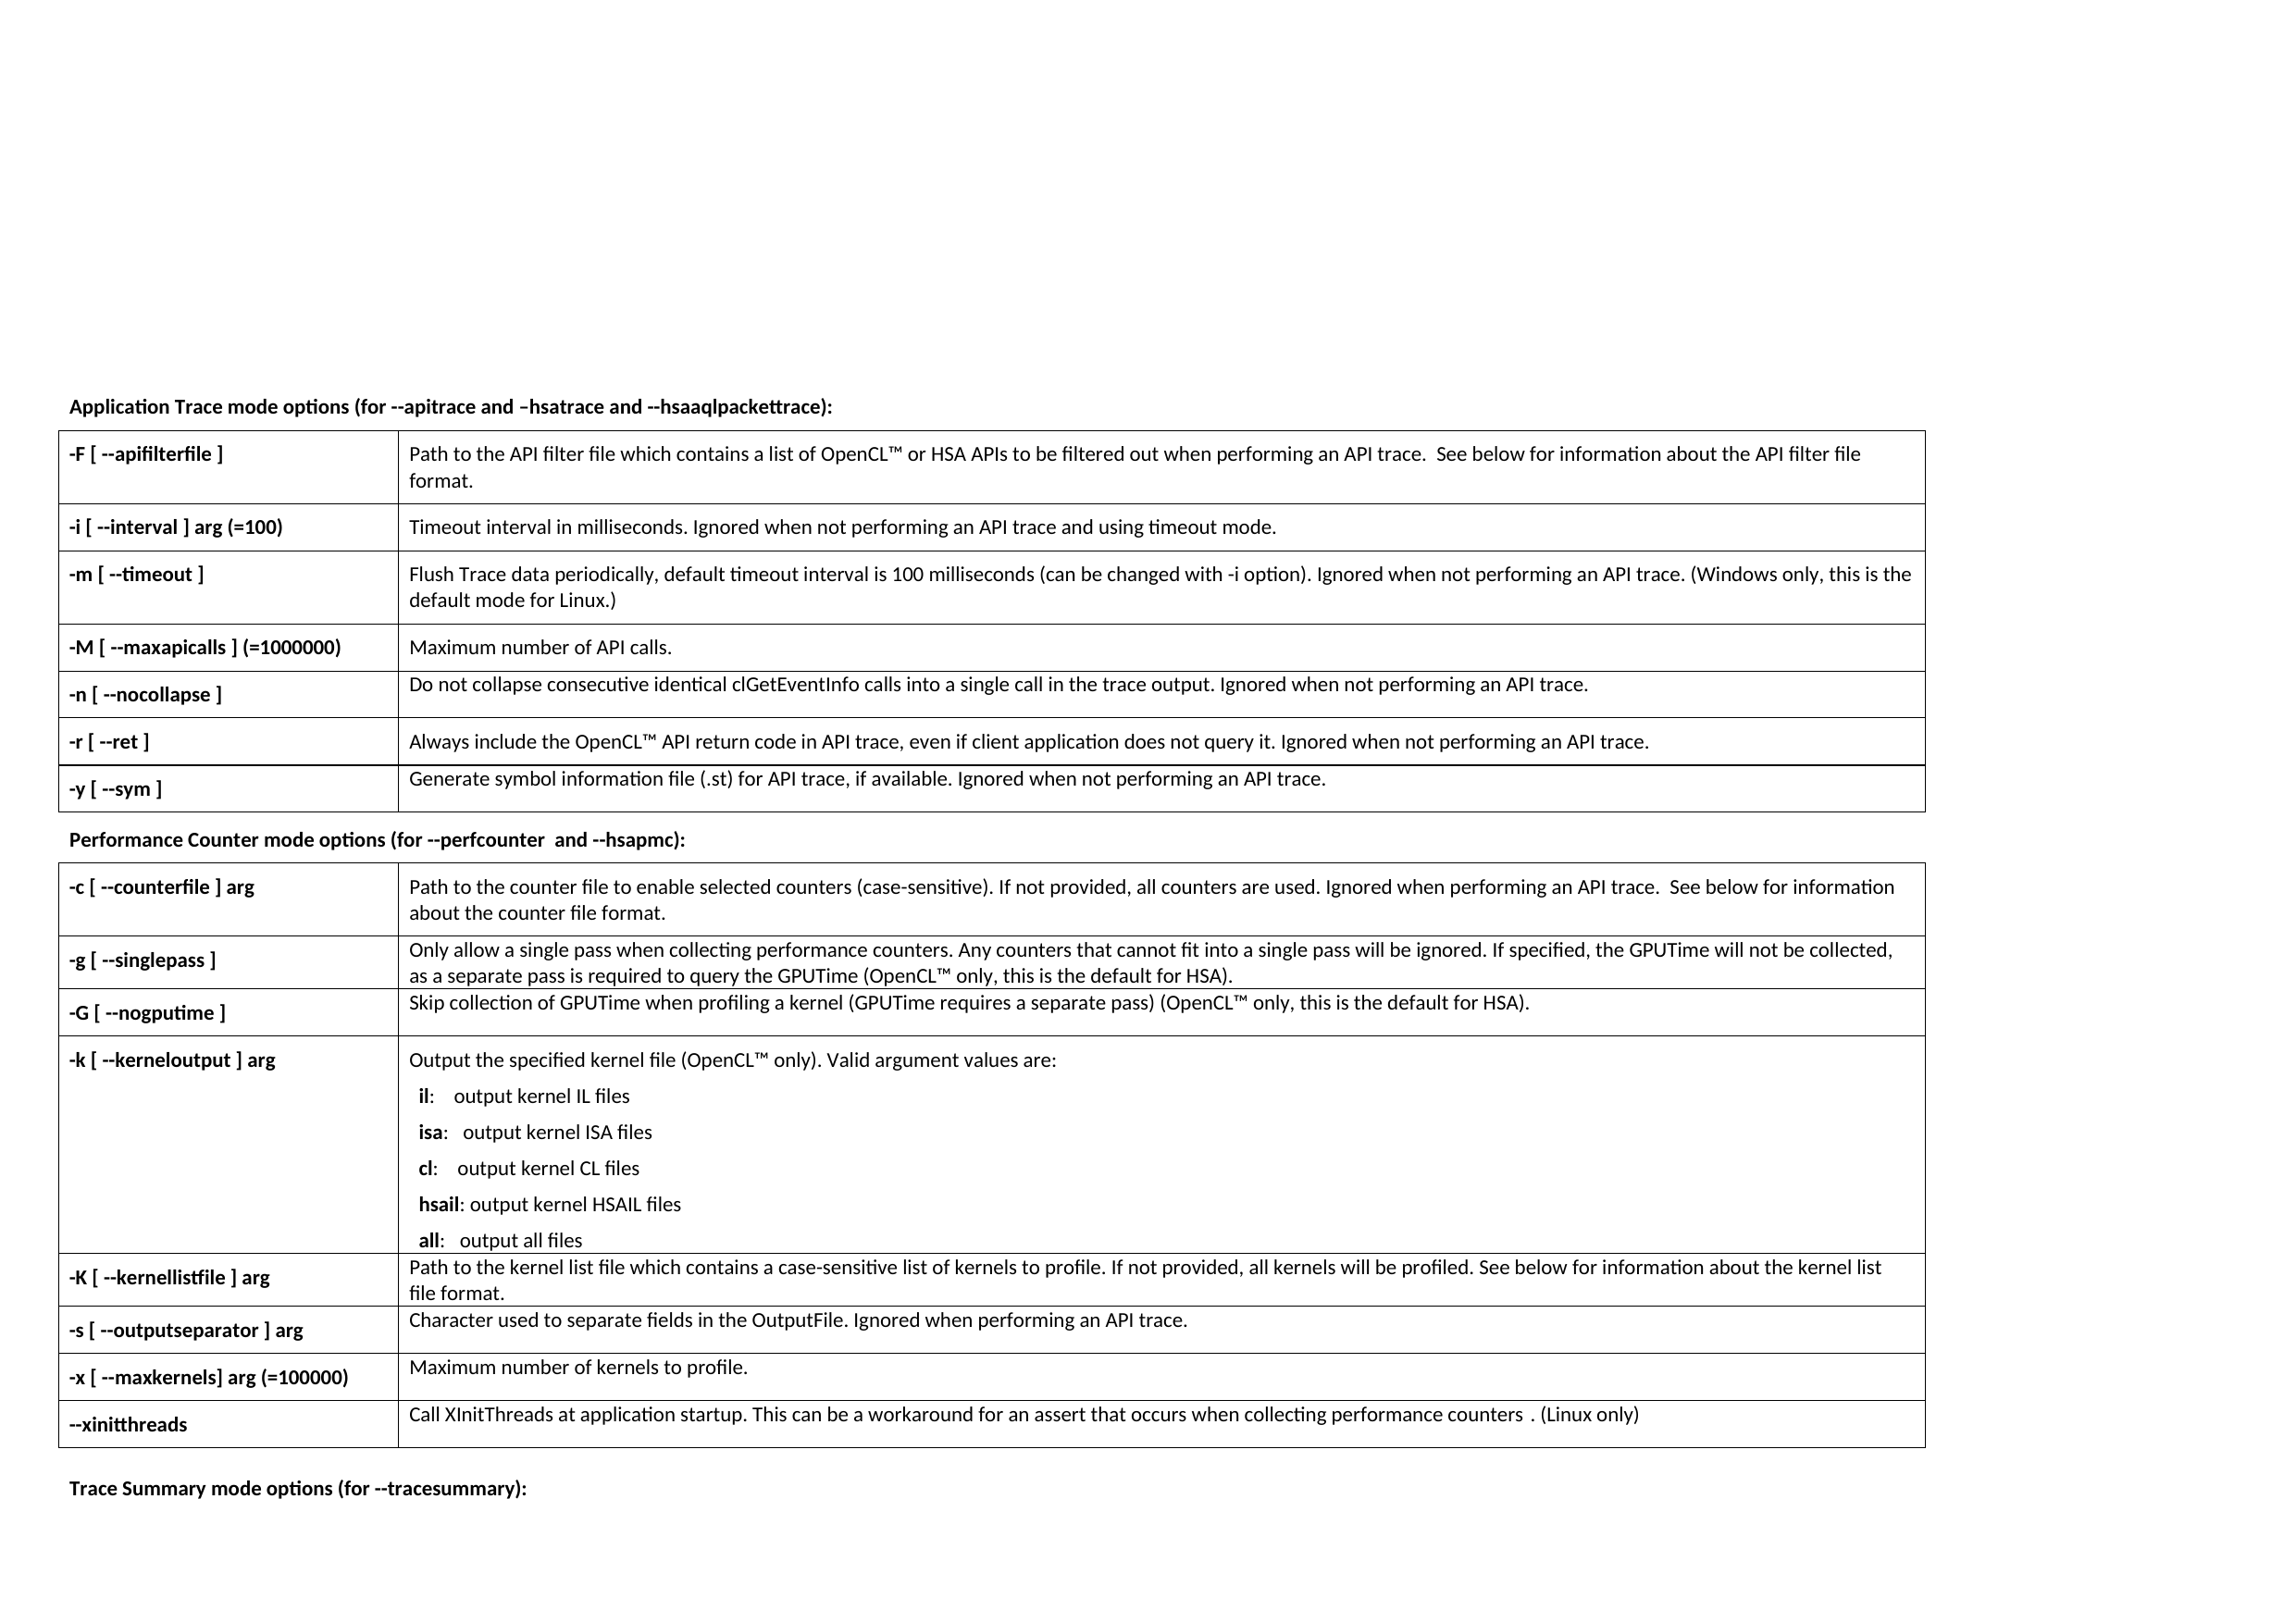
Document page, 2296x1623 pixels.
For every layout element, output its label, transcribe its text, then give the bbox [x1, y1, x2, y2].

table_cell -G [ --nogputime ] [59, 989, 398, 1035]
table_cell --xinitthreads [59, 1401, 398, 1447]
table_cell -k [ --kerneloutput ] arg [59, 1036, 398, 1253]
table_cell -m [ --timeout ] [59, 551, 398, 623]
table_cell Only allow a single pass when collecting performance counters. Any counters that cannot fit into a single pass will be ignored. If specified, the GPUTime will not be collected, as a separate pass is required to query the GPUTime (OpenCL™ only, this is the default for HSA). [399, 936, 1925, 988]
table_cell -n [ --nocollapse ] [59, 672, 398, 717]
text Application Trace mode options (for --apitrace and –hsatrace and --hsaaqlpackettrace): [69, 394, 2226, 420]
table_cell Generate symbol information file (.st) for API trace, if available. Ignored when not performing an API trace. [399, 766, 1925, 812]
table_cell Path to the kernel list file which contains a case-sensitive list of kernels to profile. If not provided, all kernels will be profiled. See below for information about the kernel list file format. [399, 1254, 1925, 1306]
table_cell -i [ --interval ] arg (=100) [59, 504, 398, 550]
table_cell Call XInitThreads at application startup. This can be a workaround for an assert that occurs when collecting performance counters . (Linux only) [399, 1401, 1925, 1447]
table_cell Always include the OpenCL™ API return code in API trace, even if client application does not query it. Ignored when not performing an API trace. [399, 718, 1925, 764]
table_cell Output the specified kernel file (OpenCL™ only). Valid argument values are: il: output kernel IL files isa: output kernel ISA files cl: output kernel CL files hsail: output kernel HSAIL files all: output all files [399, 1036, 1925, 1253]
table_header -c [ --counterfile ] arg [59, 863, 398, 935]
table_cell -g [ --singlepass ] [59, 936, 398, 988]
table_cell -M [ --maxapicalls ] (=1000000) [59, 625, 398, 670]
table_cell Maximum number of kernels to profile. [399, 1354, 1925, 1400]
text Performance Counter mode options (for --perfcounter and --hsapmc): [69, 826, 2226, 852]
table_cell -y [ --sym ] [59, 766, 398, 812]
table_header -F [ --apifilterfile ] [59, 431, 398, 503]
table_cell -s [ --outputseparator ] arg [59, 1307, 398, 1353]
table_cell -x [ --maxkernels] arg (=100000) [59, 1354, 398, 1400]
table_cell Skip collection of GPUTime when profiling a kernel (GPUTime requires a separate pass) (OpenCL™ only, this is the default for HSA). [399, 989, 1925, 1035]
table_header Path to the API filter file which contains a list of OpenCL™ or HSA APIs to be filtered out when performing an API trace. See below for information about the API filter file format. [399, 431, 1925, 503]
table_cell Maximum number of API calls. [399, 625, 1925, 670]
table_cell Timeout interval in milliseconds. Ignored when not performing an API trace and using timeout mode. [399, 504, 1925, 550]
table_cell -K [ --kernellistfile ] arg [59, 1254, 398, 1306]
table_cell Do not collapse consecutive identical clGetEventInfo calls into a single call in the trace output. Ignored when not performing an API trace. [399, 672, 1925, 717]
table_cell Flush Trace data periodically, default timeout interval is 100 milliseconds (can be changed with -i option). Ignored when not performing an API trace. (Windows only, this is the default mode for Linux.) [399, 551, 1925, 623]
text Trace Summary mode options (for --tracesummary): [69, 1475, 2226, 1501]
table_cell -r [ --ret ] [59, 718, 398, 764]
table_cell Character used to separate fields in the OutputFile. Ignored when performing an API trace. [399, 1307, 1925, 1353]
table_header Path to the counter file to enable selected counters (case-sensitive). If not provided, all counters are used. Ignored when performing an API trace. See below for information about the counter file format. [399, 863, 1925, 935]
